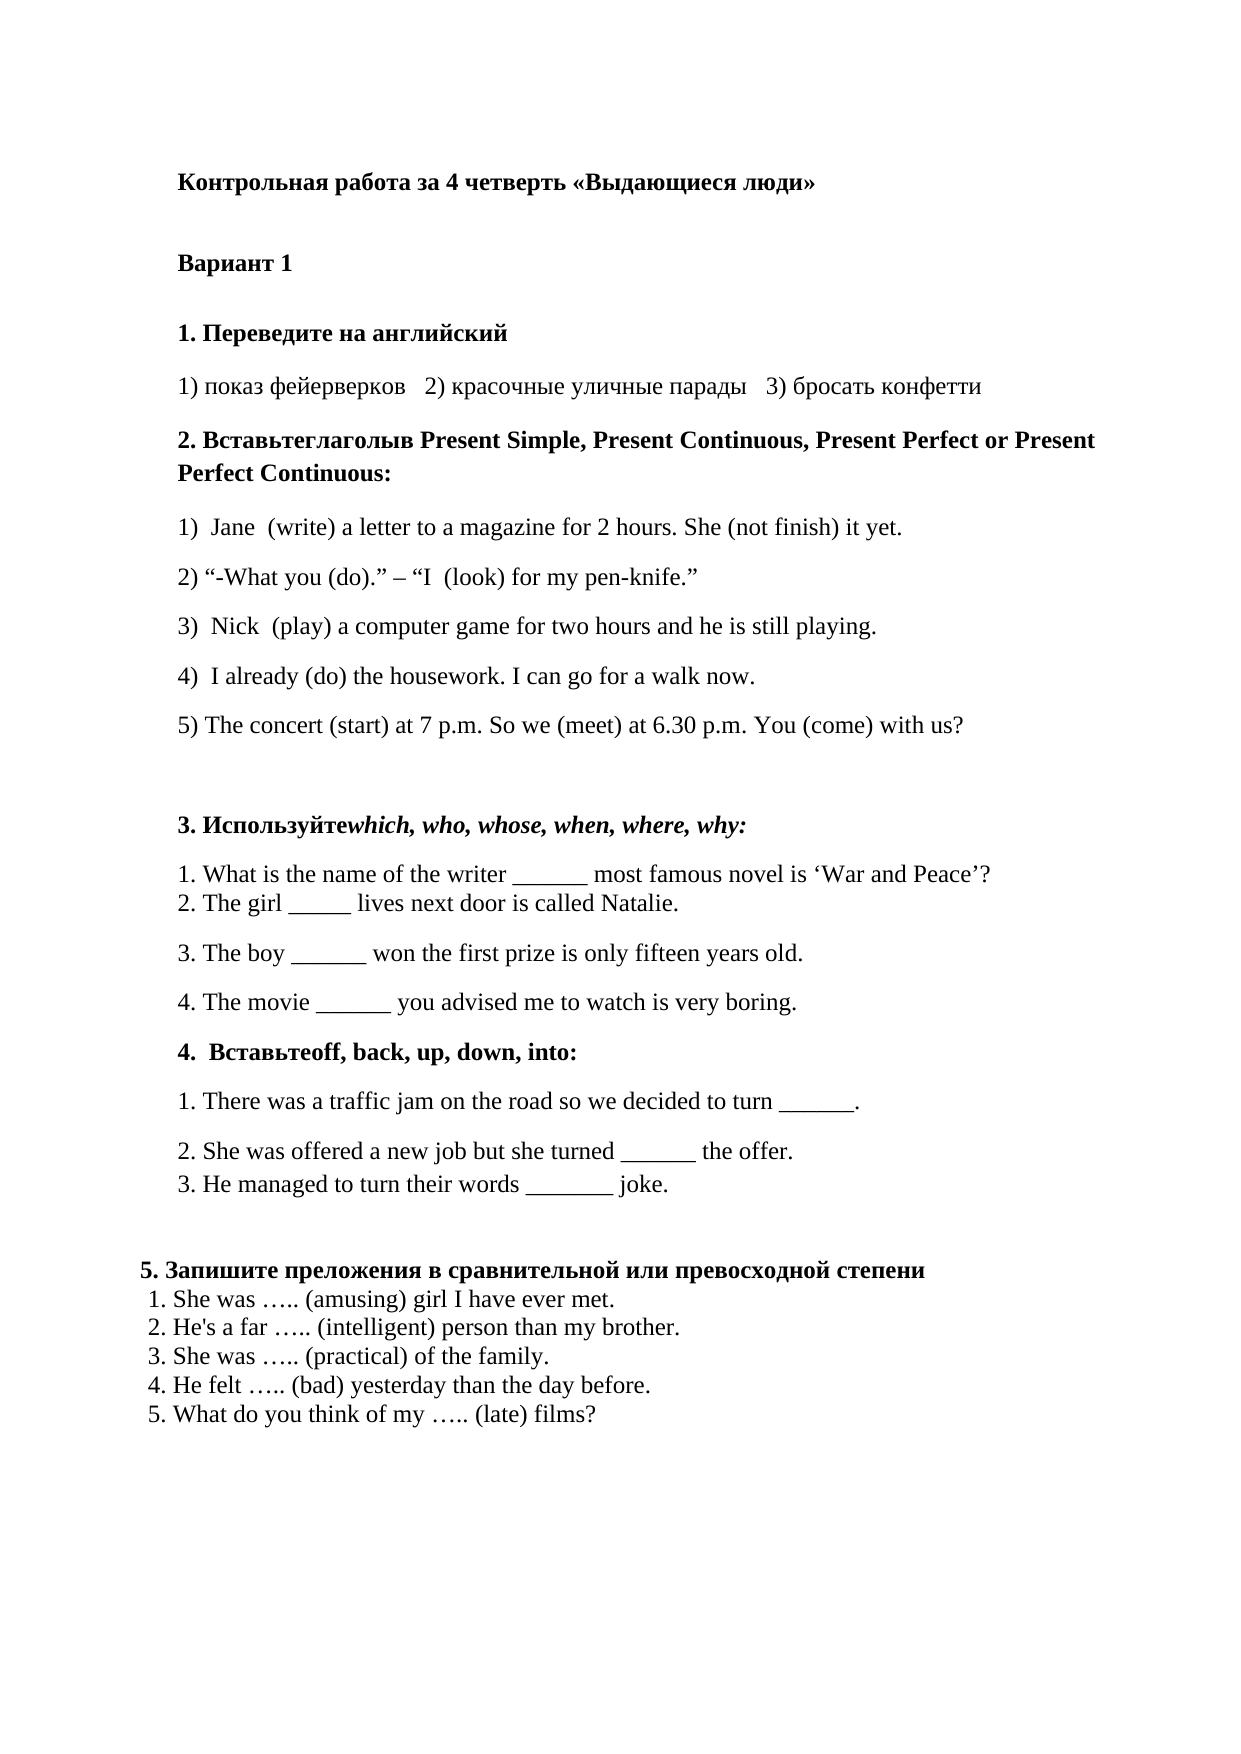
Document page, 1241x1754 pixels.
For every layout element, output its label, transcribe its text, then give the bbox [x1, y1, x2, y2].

text 1) показ фейерверков 2) красочные уличные парады 3) бросать конфетти [177, 371, 1152, 400]
text 2. Вставьтеглаголыв Present Simple, Present Continuous, Present Perfect or Present Perfect Continuous: [177, 425, 1152, 487]
text 1) Jane (write) a letter to a magazine for 2 hours. She (not finish) it yet. [177, 512, 1152, 541]
text 5. Запишите преложения в сравнительной или превосходной степени [140, 1255, 1152, 1284]
text 3. She was ….. (practical) of the family. [148, 1341, 1152, 1370]
text 3. The boy ______ won the first prize is only fifteen years old. [177, 938, 1152, 966]
text 4. The movie ______ you advised me to watch is very boring. [177, 987, 1152, 1016]
text 1. What is the name of the writer ______ most famous novel is ‘War and Peace’? 2. The girl _____ lives next door is called Natalie. [177, 859, 1152, 917]
text 4. Вставьтеoff, back, up, down, into: [177, 1037, 1152, 1066]
text Контрольная работа за 4 четверть «Выдающиеся люди» [177, 155, 1152, 196]
text 3) Nick (play) a computer game for two hours and he is still playing. [177, 611, 1152, 640]
text 1. There was a traffic jam on the road so we decided to turn ______. [177, 1086, 1152, 1115]
text 2) “-What you (do).” – “I (look) for my pen-knife.” [177, 562, 1152, 591]
text 5) The concert (start) at 7 p.m. So we (meet) at 6.30 p.m. You (come) with us? [177, 711, 1152, 739]
text 5. What do you think of my ….. (late) films? [148, 1399, 1152, 1427]
text 1. She was ….. (amusing) girl I have ever met. [148, 1284, 1152, 1312]
text 4) I already (do) the housework. I can go for a walk now. [177, 661, 1152, 690]
text 2. He's a far ….. (intelligent) person than my brother. [148, 1312, 1152, 1341]
text 1. Переведите на английский [177, 318, 1152, 346]
text 4. He felt ….. (bad) yesterday than the day before. [148, 1370, 1152, 1399]
text 2. She was offered a new job but she turned ______ the offer. 3. He managed to turn their words _______ joke. [177, 1136, 1152, 1230]
text 3. Используйтеwhich, who, whose, when, where, why: [177, 810, 1152, 838]
text Вариант 1 [177, 236, 1152, 277]
